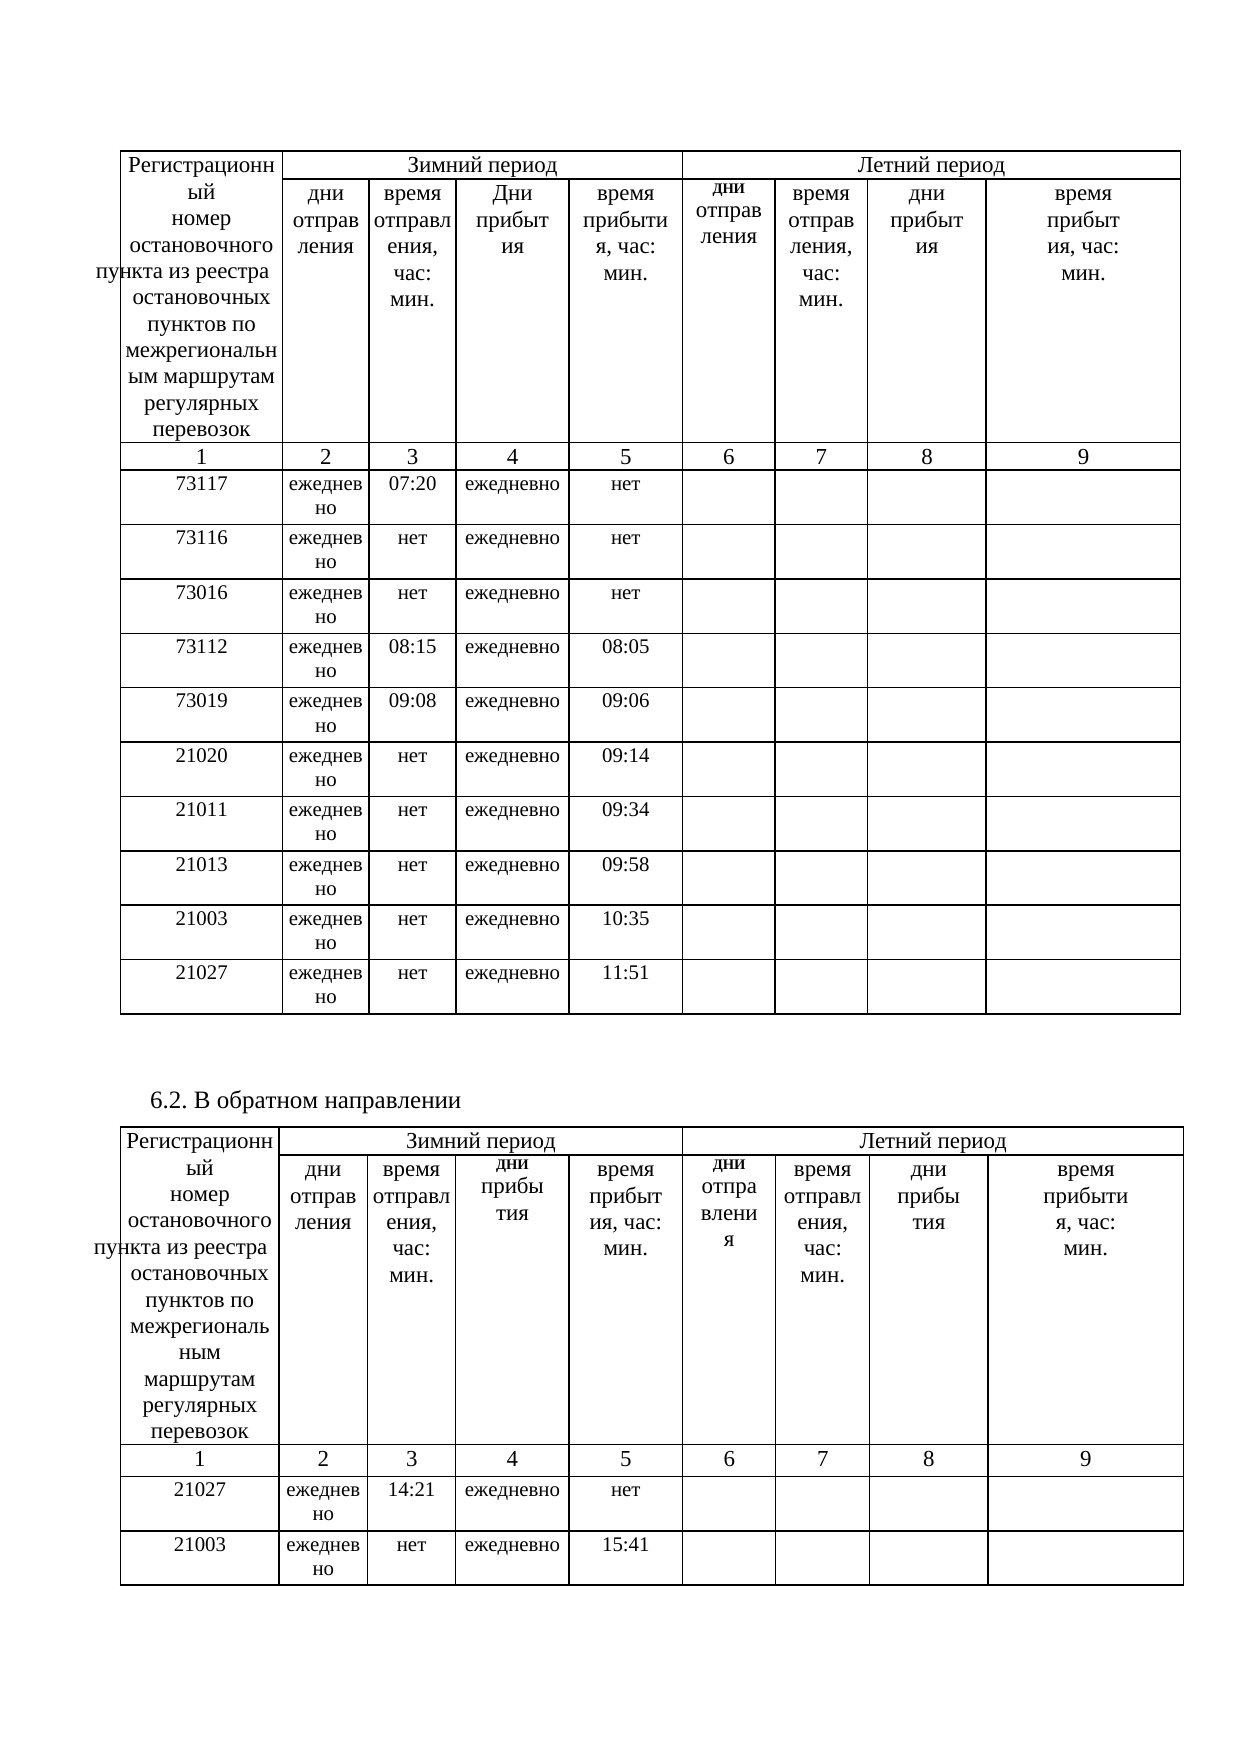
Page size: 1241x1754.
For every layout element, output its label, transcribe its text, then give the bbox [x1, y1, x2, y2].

table_cell [870, 1477, 987, 1530]
table_cell [776, 797, 867, 850]
table_cell 14:21 [368, 1477, 455, 1530]
table_cell нет [570, 580, 682, 632]
table_cell 1 [121, 443, 282, 469]
table_cell 7 [776, 1445, 869, 1476]
table_cell дни прибыт ия [868, 180, 985, 441]
table_cell ежедневно [280, 1532, 367, 1584]
table_cell 09:08 [370, 688, 455, 741]
table_cell ежедневно [283, 688, 368, 741]
table_header Зимний период [283, 152, 682, 178]
table_cell время прибыти я, час: мин. [989, 1156, 1183, 1444]
table_cell время отправл ения, час: мин. [368, 1156, 455, 1444]
table_cell дни отправ ления [280, 1156, 367, 1444]
table_cell нет [370, 906, 455, 959]
table_cell [987, 743, 1180, 796]
table_cell ежедневно [457, 688, 568, 741]
table_cell ежедневно [456, 1532, 568, 1584]
table_cell [683, 852, 774, 904]
table_header Летний период [683, 152, 1180, 178]
table_cell 09:34 [570, 797, 682, 850]
table_cell [868, 688, 985, 741]
table_cell 73117 [121, 471, 282, 524]
table_cell 21027 [121, 960, 282, 1013]
table_cell [776, 471, 867, 524]
table_cell [868, 852, 985, 904]
table_cell ДНИ прибы тия [456, 1156, 568, 1444]
table_cell время прибыт ия, час: мин. [987, 180, 1180, 441]
table_cell [683, 471, 774, 524]
table_cell 15:41 [570, 1532, 682, 1584]
table_cell 3 [370, 443, 455, 469]
table_cell 21020 [121, 743, 282, 796]
table_cell нет [370, 525, 455, 578]
table_cell ежедневно [283, 580, 368, 632]
table_cell [987, 960, 1180, 1013]
table_cell [683, 525, 774, 578]
table_cell [868, 960, 985, 1013]
table_header Летний период [683, 1128, 1183, 1154]
table_cell [776, 525, 867, 578]
table_cell нет [370, 960, 455, 1013]
table_cell 73016 [121, 580, 282, 632]
table_cell нет [570, 1477, 682, 1530]
table_cell 7 [776, 443, 867, 469]
table_cell 9 [989, 1445, 1183, 1476]
table_cell 1 [121, 1445, 278, 1476]
table_cell 73019 [121, 688, 282, 741]
table_cell [987, 471, 1180, 524]
table_cell дни прибы тия [870, 1156, 987, 1444]
table_cell [989, 1477, 1183, 1530]
table_cell [868, 471, 985, 524]
table_cell ежедневно [283, 960, 368, 1013]
table_cell [683, 797, 774, 850]
text 6.2. В обратном направлении [150, 1085, 1090, 1113]
table_cell нет [570, 471, 682, 524]
table_cell [987, 525, 1180, 578]
table_cell [776, 960, 867, 1013]
table_cell нет [570, 525, 682, 578]
table_cell 6 [683, 1445, 775, 1476]
table_cell нет [370, 743, 455, 796]
table_cell [776, 580, 867, 632]
table_cell [868, 580, 985, 632]
table_cell 6 [683, 443, 774, 469]
table_cell Дни прибыт ия [457, 180, 568, 441]
table_cell 8 [868, 443, 985, 469]
table_cell время отправ ления, час: мин. [776, 180, 867, 441]
table_cell нет [370, 797, 455, 850]
table_cell ежедневно [457, 906, 568, 959]
table_cell [683, 580, 774, 632]
table_cell 08:15 [370, 634, 455, 687]
table_cell 10:35 [570, 906, 682, 959]
table_cell [989, 1532, 1183, 1584]
table_cell [987, 852, 1180, 904]
table_cell 09:58 [570, 852, 682, 904]
table_cell 11:51 [570, 960, 682, 1013]
table_cell нет [370, 580, 455, 632]
table_cell 2 [283, 443, 368, 469]
table_cell [868, 906, 985, 959]
table_cell ежедневно [283, 797, 368, 850]
table_cell [776, 1477, 869, 1530]
table_cell ежедневно [283, 743, 368, 796]
table_cell [868, 525, 985, 578]
table_cell 5 [570, 1445, 682, 1476]
table_cell [776, 634, 867, 687]
table_cell [683, 1477, 775, 1530]
table_cell время прибыти я, час: мин. [570, 180, 682, 441]
table_cell [776, 743, 867, 796]
table_cell дни отправ ления [283, 180, 368, 441]
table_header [121, 1128, 278, 1444]
table_cell [987, 906, 1180, 959]
table_cell время отправл ения, час: мин. [776, 1156, 869, 1444]
table_cell 08:05 [570, 634, 682, 687]
table_cell ежедневно [457, 960, 568, 1013]
table_cell 3 [368, 1445, 455, 1476]
table_cell ежедневно [283, 634, 368, 687]
table_cell ежедневно [456, 1477, 568, 1530]
table_cell ежедневно [283, 906, 368, 959]
table_cell 21013 [121, 852, 282, 904]
table_cell [683, 743, 774, 796]
table_cell 21003 [121, 906, 282, 959]
table_cell ежедневно [283, 852, 368, 904]
table_cell ежедневно [457, 525, 568, 578]
table_cell [987, 634, 1180, 687]
table_cell [987, 688, 1180, 741]
table_header Зимний период [280, 1128, 682, 1154]
table_cell [683, 960, 774, 1013]
table_cell ежедневно [283, 525, 368, 578]
table_cell ежедневно [457, 743, 568, 796]
table_cell [683, 688, 774, 741]
table_cell [987, 580, 1180, 632]
table_cell ежедневно [457, 471, 568, 524]
table_cell ДНИ отправ ления [683, 180, 774, 441]
table_cell нет [368, 1532, 455, 1584]
table_cell ежедневно [457, 634, 568, 687]
table_cell 21011 [121, 797, 282, 850]
table_cell 09:06 [570, 688, 682, 741]
table_cell 2 [280, 1445, 367, 1476]
table_cell [683, 1532, 775, 1584]
table_cell 07:20 [370, 471, 455, 524]
table_cell [868, 634, 985, 687]
table_cell 73116 [121, 525, 282, 578]
table_cell 21003 [121, 1532, 278, 1584]
table_cell нет [370, 852, 455, 904]
table_cell 21027 [121, 1477, 278, 1530]
table_cell [776, 906, 867, 959]
table_cell 9 [987, 443, 1180, 469]
table_cell 8 [870, 1445, 987, 1476]
table_cell 4 [456, 1445, 568, 1476]
table_cell [776, 688, 867, 741]
table_cell ежедневно [283, 471, 368, 524]
table_cell 4 [457, 443, 568, 469]
table_cell 5 [570, 443, 682, 469]
table_cell ежедневно [280, 1477, 367, 1530]
table_cell 73112 [121, 634, 282, 687]
table_cell 09:14 [570, 743, 682, 796]
table_cell [776, 852, 867, 904]
table_header Регистрационный номер остановочного пункта из реестра остановочных пунктов по межрегиональным маршрутам регулярных перевозок [121, 152, 282, 441]
table_cell [987, 797, 1180, 850]
table_cell ежедневно [457, 852, 568, 904]
table_cell [868, 797, 985, 850]
table_cell [683, 634, 774, 687]
table_cell время отправл ения, час: мин. [370, 180, 455, 441]
table_cell [868, 743, 985, 796]
table_cell время прибыт ия, час: мин. [570, 1156, 682, 1444]
table_cell [776, 1532, 869, 1584]
table_cell [683, 906, 774, 959]
table_cell ДНИ отпра влени я [683, 1156, 775, 1444]
table_cell [870, 1532, 987, 1584]
table_cell ежедневно [457, 797, 568, 850]
table_cell ежедневно [457, 580, 568, 632]
